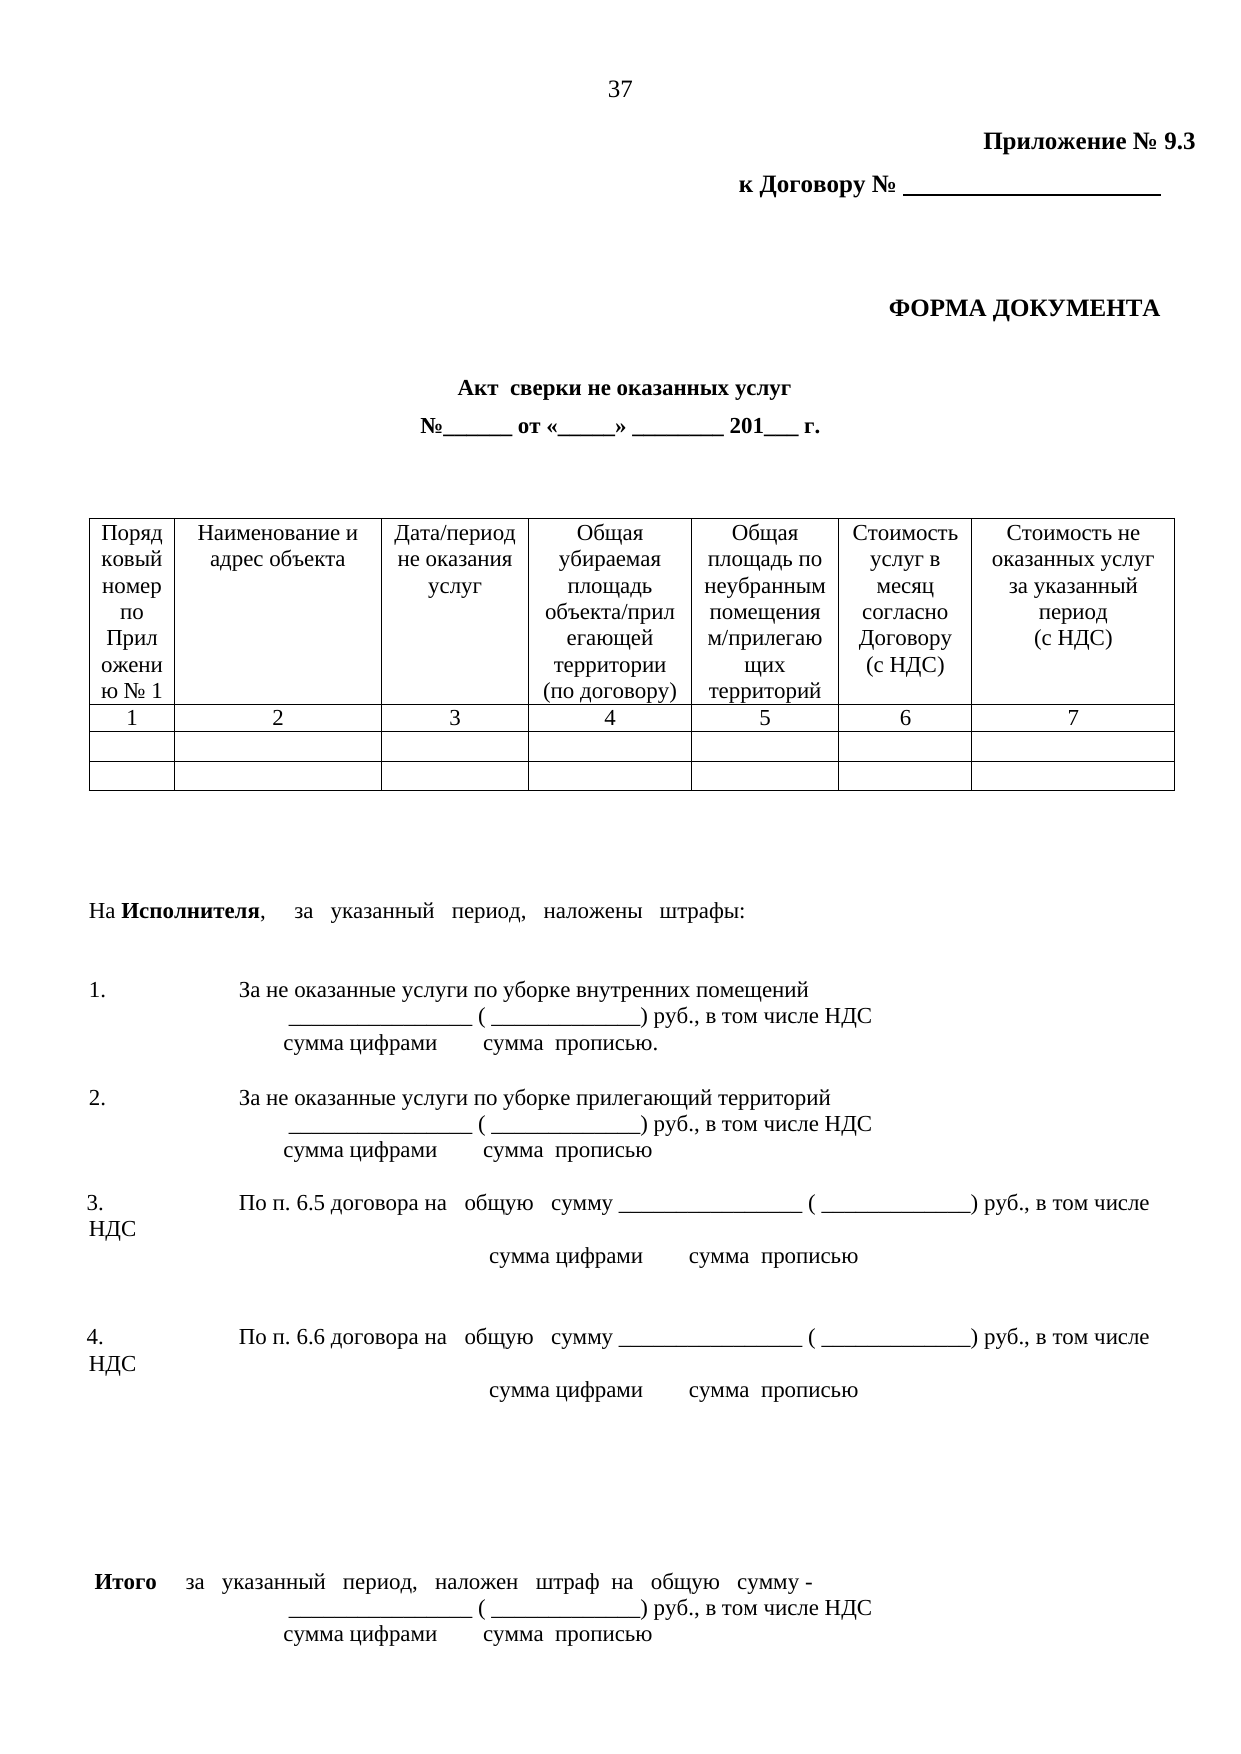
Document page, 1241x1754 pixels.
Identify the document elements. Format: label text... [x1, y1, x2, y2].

list За не оказанные услуги по уборке внутренних помещений [89, 976, 1152, 1002]
text Итого за указанный период, наложен штраф на общую сумму - [89, 1568, 1152, 1594]
table_cell [382, 762, 528, 790]
table_cell 7 [972, 705, 1174, 731]
text ________________ ( _____________) руб., в том числе НДС [89, 1110, 1152, 1136]
table_cell 5 [692, 705, 838, 731]
text №______ от «_____» ________ 201___ г. [89, 412, 1152, 439]
text сумма цифрами сумма прописью [89, 1620, 1152, 1647]
table_header Стоимость не оказанных услуг за указанный период (с НДС) [972, 519, 1174, 703]
text Акт сверки не оказанных услуг [89, 374, 1160, 400]
text На Исполнителя, за указанный период, наложены штрафы: [89, 897, 1152, 923]
table_header Дата/период не оказания услуг [382, 519, 528, 703]
table_cell [692, 762, 838, 790]
table_cell [529, 732, 691, 761]
text Приложение № 9.3 [145, 126, 1195, 155]
table_cell [382, 732, 528, 761]
text ________________ ( _____________) руб., в том числе НДС [89, 1594, 1152, 1620]
text сумма цифрами сумма прописью. [89, 1029, 1152, 1055]
text сумма цифрами сумма прописью [89, 1242, 1152, 1268]
table_header Общая убираемая площадь объекта/прилегающей территории (по договору) [529, 519, 691, 703]
table_cell [90, 762, 174, 790]
text к Договору № ___________________ [89, 167, 1160, 198]
table_cell [90, 732, 174, 761]
table_cell [972, 732, 1174, 761]
table_cell [692, 732, 838, 761]
table_cell 1 [90, 705, 174, 731]
table_cell 4 [529, 705, 691, 731]
text ________________ ( _____________) руб., в том числе НДС [89, 1002, 1152, 1029]
list За не оказанные услуги по уборке прилегающий территорий [89, 1084, 1152, 1110]
table_cell [839, 762, 971, 790]
text ФОРМА ДОКУМЕНТА [89, 293, 1160, 322]
table_cell [175, 732, 381, 761]
table_header Общая площадь по неубранным помещениям/прилегающих территорий [692, 519, 838, 703]
table_cell 6 [839, 705, 971, 731]
table_header Стоимость услуг в месяц согласно Договору (с НДС) [839, 519, 971, 703]
table_cell [839, 732, 971, 761]
table_cell [529, 762, 691, 790]
table_cell [972, 762, 1174, 790]
list По п. 6.5 договора на общую сумму ________________ ( _____________) руб., в том числе НДС [86, 1189, 1152, 1242]
table_cell [175, 762, 381, 790]
text сумма цифрами сумма прописью [89, 1136, 1152, 1163]
list По п. 6.6 договора на общую сумму ________________ ( _____________) руб., в том числе НДС [86, 1323, 1152, 1376]
table_header Порядковый номер по Приложению № 1 [90, 519, 174, 703]
table_cell 3 [382, 705, 528, 731]
table_cell 2 [175, 705, 381, 731]
table_header Наименование и адрес объекта [175, 519, 381, 703]
text сумма цифрами сумма прописью [89, 1376, 1152, 1402]
